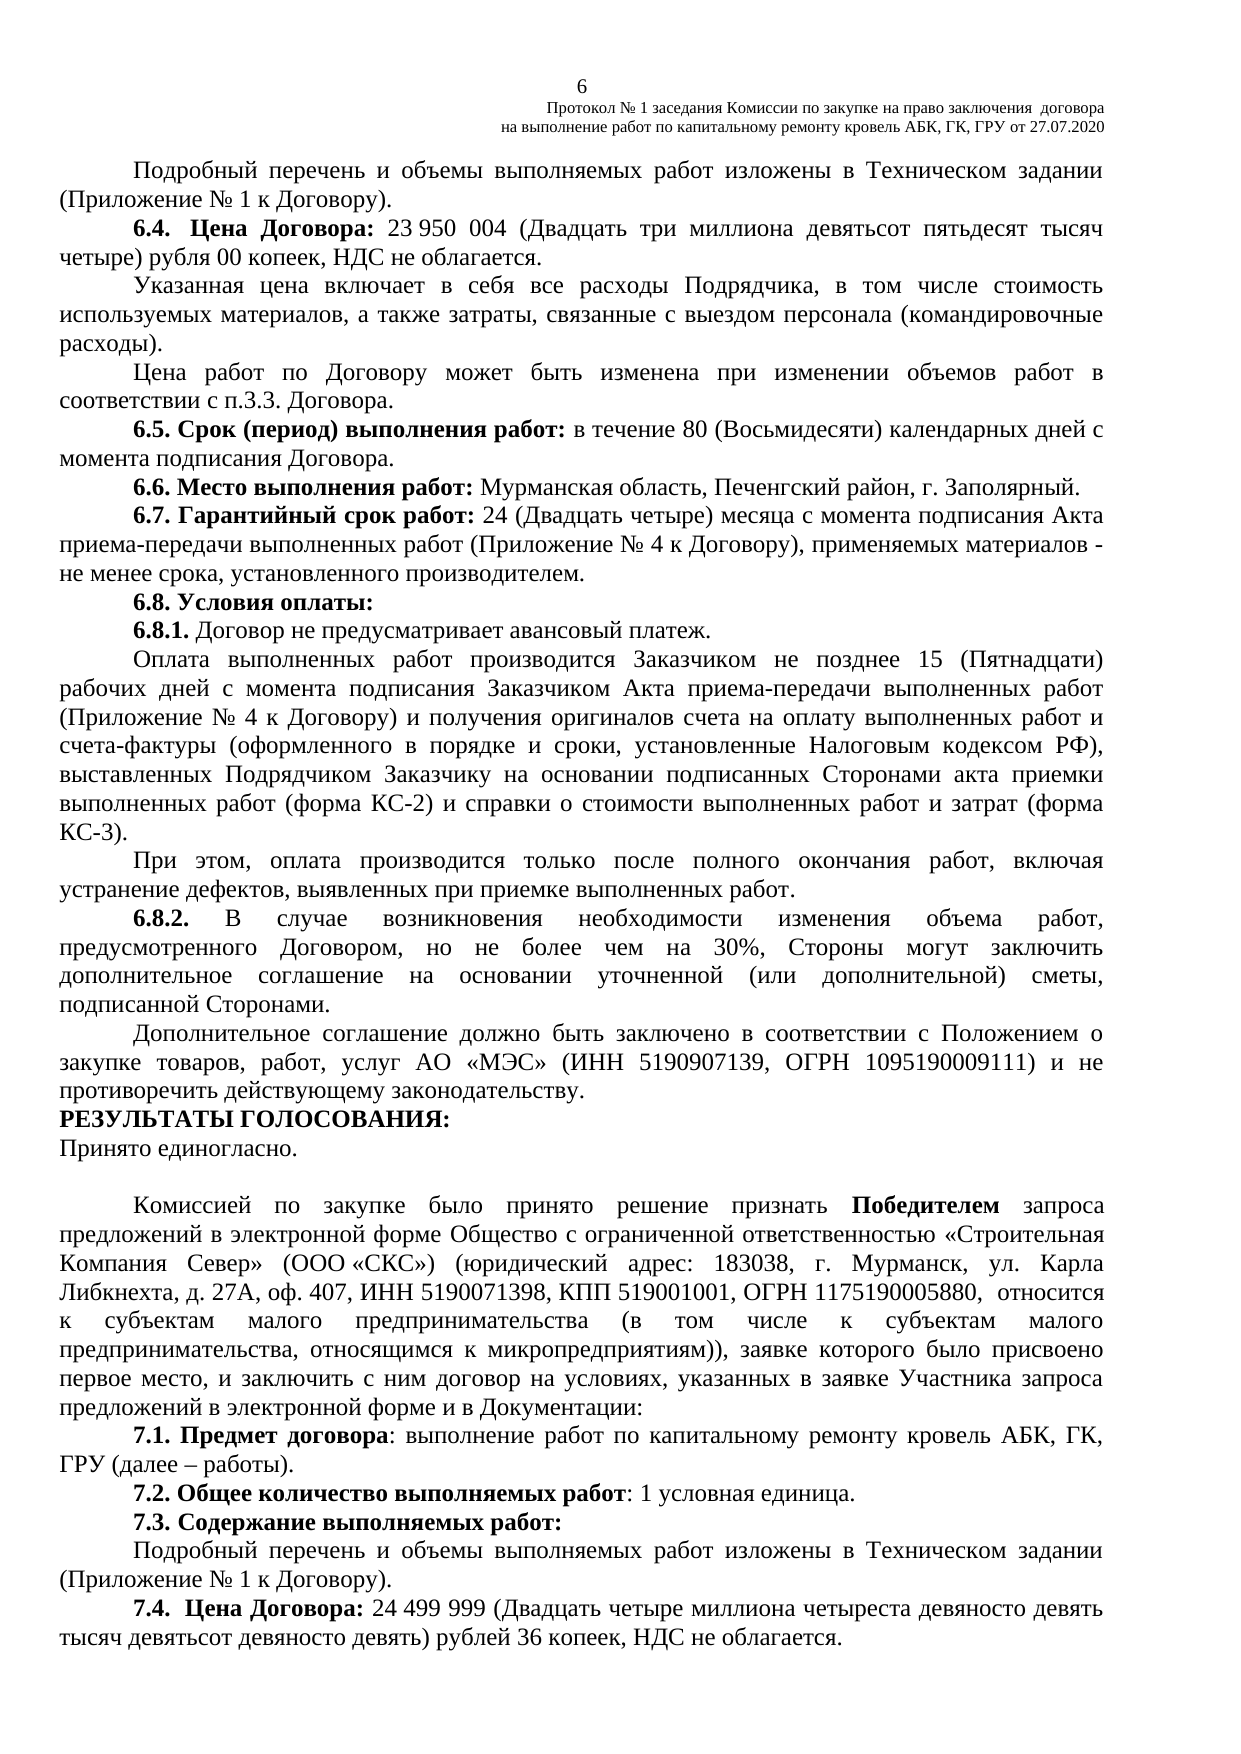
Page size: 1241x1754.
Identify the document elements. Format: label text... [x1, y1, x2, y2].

list Цена Договора: 23 950 004 (Двадцать три миллиона девятьсот пятьдесят тысяч четыре) рубля 00 копеек, НДС не облагается. [59, 213, 1104, 270]
text Подробный перечень и объемы выполняемых работ изложены в Техническом задании (Приложение № 1 к Договору). [59, 155, 1104, 213]
text Комиссией по закупке было принято решение признать Победителем запроса предложений в электронной форме Общество с ограниченной ответственностью «Строительная Компания Север» (ООО «СКС») (юридический адрес: 183038, г. Мурманск, ул. Карла Либкнехта, д. 27А, оф. 407, ИНН 5190071398, КПП 519001001, ОГРН 1175190005880, относится к субъектам малого предпринимательства (в том числе к субъектам малого предпринимательства, относящимся к микропредприятиям)), заявке которого было присвоено первое место, и заключить с ним договор на условиях, указанных в заявке Участника запроса предложений в электронной форме и в Документации: [59, 1190, 1104, 1420]
text Подробный перечень и объемы выполняемых работ изложены в Техническом задании (Приложение № 1 к Договору). [59, 1535, 1104, 1593]
text 7.2. Общее количество выполняемых работ: 1 условная единица. [59, 1478, 1104, 1507]
text РЕЗУЛЬТАТЫ ГОЛОСОВАНИЯ: [59, 1104, 1104, 1133]
text 6.7. Гарантийный срок работ: 24 (Двадцать четыре) месяца с момента подписания Акта приема-передачи выполненных работ (Приложение № 4 к Договору), применяемых материалов - не менее срока, установленного производителем. [59, 500, 1104, 587]
text Дополнительное соглашение должно быть заключено в соответствии с Положением о закупке товаров, работ, услуг АО «МЭС» (ИНН 5190907139, ОГРН 1095190009111) и не противоречить действующему законодательству. [59, 1018, 1104, 1104]
text 6.6. Место выполнения работ: Мурманская область, Печенгский район, г. Заполярный. [59, 472, 1104, 500]
text Оплата выполненных работ производится Заказчиком не позднее 15 (Пятнадцати) рабочих дней с момента подписания Заказчиком Акта приема-передачи выполненных работ (Приложение № 4 к Договору) и получения оригиналов счета на оплату выполненных работ и счета-фактуры (оформленного в порядке и сроки, установленные Налоговым кодексом РФ), выставленных Подрядчиком Заказчику на основании подписанных Сторонами акта приемки выполненных работ (форма КС-2) и справки о стоимости выполненных работ и затрат (форма КС-3). [59, 644, 1104, 845]
text Указанная цена включает в себя все расходы Подрядчика, в том числе стоимость используемых материалов, а также затраты, связанные с выездом персонала (командировочные расходы). [59, 270, 1104, 357]
text Цена работ по Договору может быть изменена при изменении объемов работ в соответствии с п.3.3. Договора. [59, 357, 1104, 414]
text 6.8. Условия оплаты: [59, 587, 1104, 615]
text 6.8.2. В случае возникновения необходимости изменения объема работ, предусмотренного Договором, но не более чем на 30%, Стороны могут заключить дополнительное соглашение на основании уточненной (или дополнительной) сметы, подписанной Сторонами. [59, 903, 1104, 1018]
text 7.1. Предмет договора: выполнение работ по капитальному ремонту кровель АБК, ГК, ГРУ (далее – работы). [59, 1420, 1104, 1478]
list Цена Договора: 24 499 999 (Двадцать четыре миллиона четыреста девяносто девять тысяч девятьсот девяносто девять) рублей 36 копеек, НДС не облагается. [59, 1593, 1104, 1650]
list Содержание выполняемых работ: [133, 1507, 1104, 1535]
text При этом, оплата производится только после полного окончания работ, включая устранение дефектов, выявленных при приемке выполненных работ. [59, 845, 1104, 903]
text Принято единогласно. [59, 1133, 1104, 1162]
text 6.8.1. Договор не предусматривает авансовый платеж. [59, 615, 1104, 644]
text 6.5. Срок (период) выполнения работ: в течение 80 (Восьмидесяти) календарных дней с момента подписания Договора. [59, 414, 1104, 472]
